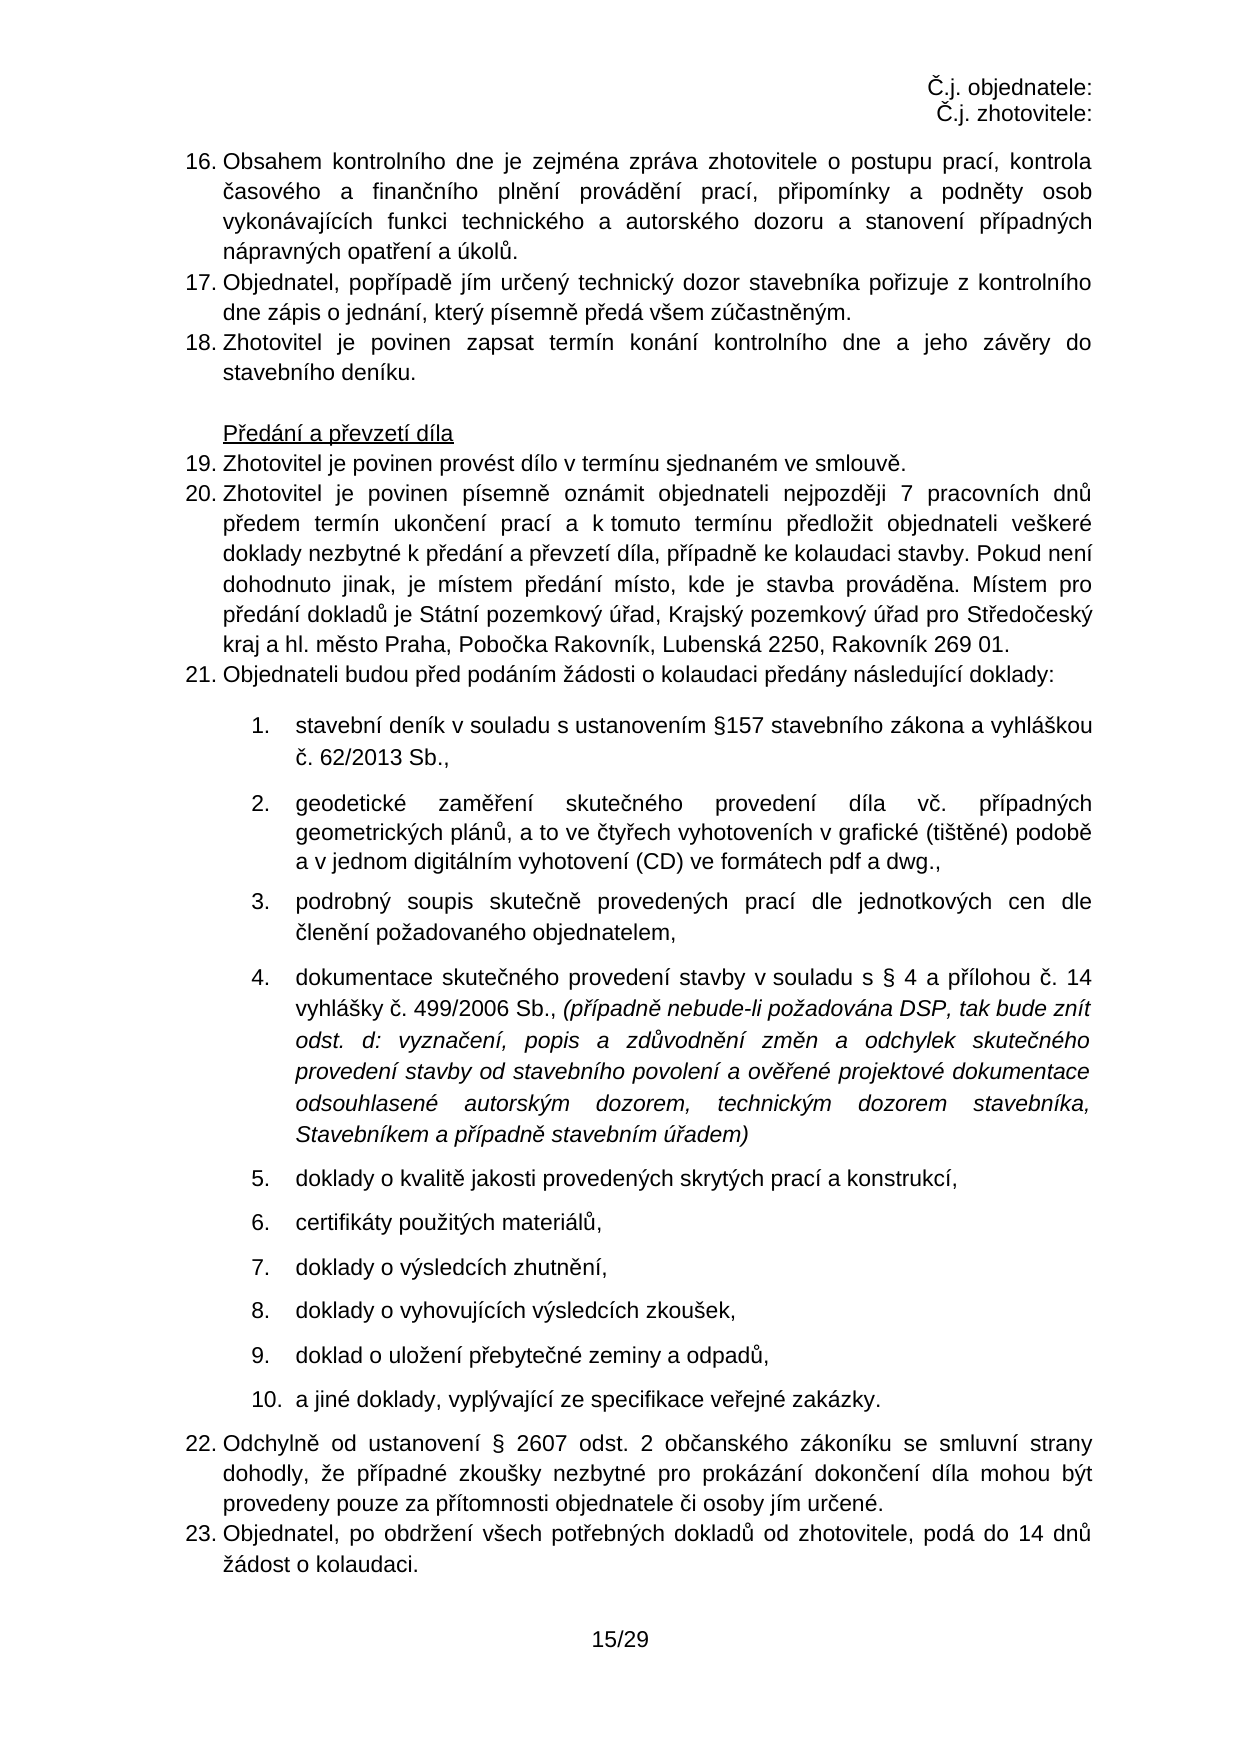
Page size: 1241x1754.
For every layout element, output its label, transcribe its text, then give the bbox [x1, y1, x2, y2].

list Zhotovitel je povinen písemně oznámit objednateli nejpozději 7 pracovních dnů předem termín ukončení prací a k tomuto termínu předložit objednateli veškeré doklady nezbytné k předání a převzetí díla, případně ke kolaudaci stavby. Pokud není dohodnuto jinak, je místem předání místo, kde je stavba prováděna. Místem pro předání dokladů je Státní pozemkový úřad, Krajský pozemkový úřad pro Středočeský kraj a hl. město Praha, Pobočka Rakovník, Lubenská 2250, Rakovník 269 01. [185, 480, 1093, 657]
list a jiné doklady, vyplývající ze specifikace veřejné zakázky. [251, 1386, 1093, 1412]
list doklady o kvalitě jakosti provedených skrytých prací a konstrukcí, [251, 1165, 1093, 1192]
list Objednatel, popřípadě jím určený technický dozor stavebníka pořizuje z kontrolního dne zápis o jednání, který písemně předá všem zúčastněným. [185, 268, 1093, 325]
list dokumentace skutečného provedení stavby v souladu s § přílohou č. 14 vyhlášky č. 499/2006 Sb., (případně nebude-li požadována DSP, tak bude znít odst. d: vyznačení, popis a zdůvodnění změn a odchylek skutečného provedení stavby od stavebního povolení a ověřené projektové dokumentace odsouhlasené autorským dozorem, technickým dozorem stavebníka, Stavebníkem a případně stavebním úřadem) [251, 963, 1093, 1148]
list Zhotovitel je povinen zapsat termín konání kontrolního dne a jeho závěry do stavebního deníku. [185, 329, 1093, 385]
list Zhotovitel je povinen provést dílo v termínu sjednaném ve smlouvě. [185, 450, 1093, 476]
list doklad o uložení přebytečné zeminy a odpadů, [251, 1342, 1093, 1368]
list geodetické zaměření skutečného provedení díla vč. případných geometrických plánů, a to ve čtyřech vyhotoveních v grafické (tištěné) podobě a v jednom digitálním vyhotovení (CD) ve formátech pdf a dwg., [251, 788, 1093, 875]
list Objednatel, po obdržení všech potřebných dokladů od zhotovitele, podá do 14 dnů žádost o kolaudaci. [185, 1520, 1093, 1577]
list doklady o výsledcích zhutnění, [251, 1253, 1093, 1280]
list certifikáty použitých materiálů, [251, 1209, 1093, 1236]
list stavební deník v souladu s ustanovením §157 stavebního zákona a vyhláškou č. 62/2013 Sb., [251, 712, 1093, 770]
list doklady o vyhovujících výsledcích zkoušek, [251, 1297, 1093, 1324]
list podrobný soupis skutečně provedených prací dle jednotkových cen dle členění požadovaného objednatelem, [251, 888, 1093, 946]
list Objednateli budou před podáním žádosti o kolaudaci předány následující doklady: [185, 661, 1093, 687]
list Obsahem kontrolního dne je zejména zpráva zhotovitele o postupu prací, kontrola časového a finančního plnění provádění prací, připomínky a podněty osob vykonávajících funkci technického a autorského dozoru a stanovení případných nápravných opatření a úkolů. [185, 148, 1093, 264]
list Předání a převzetí díla [223, 419, 1093, 446]
list Odchylně od ustanovení § 2607 odst. 2 občanského zákoníku se smluvní strany dohodly, že případné zkoušky nezbytné pro prokázání dokončení díla mohou být provedeny pouze za přítomnosti objednatele či osoby jím určené. [185, 1430, 1093, 1516]
